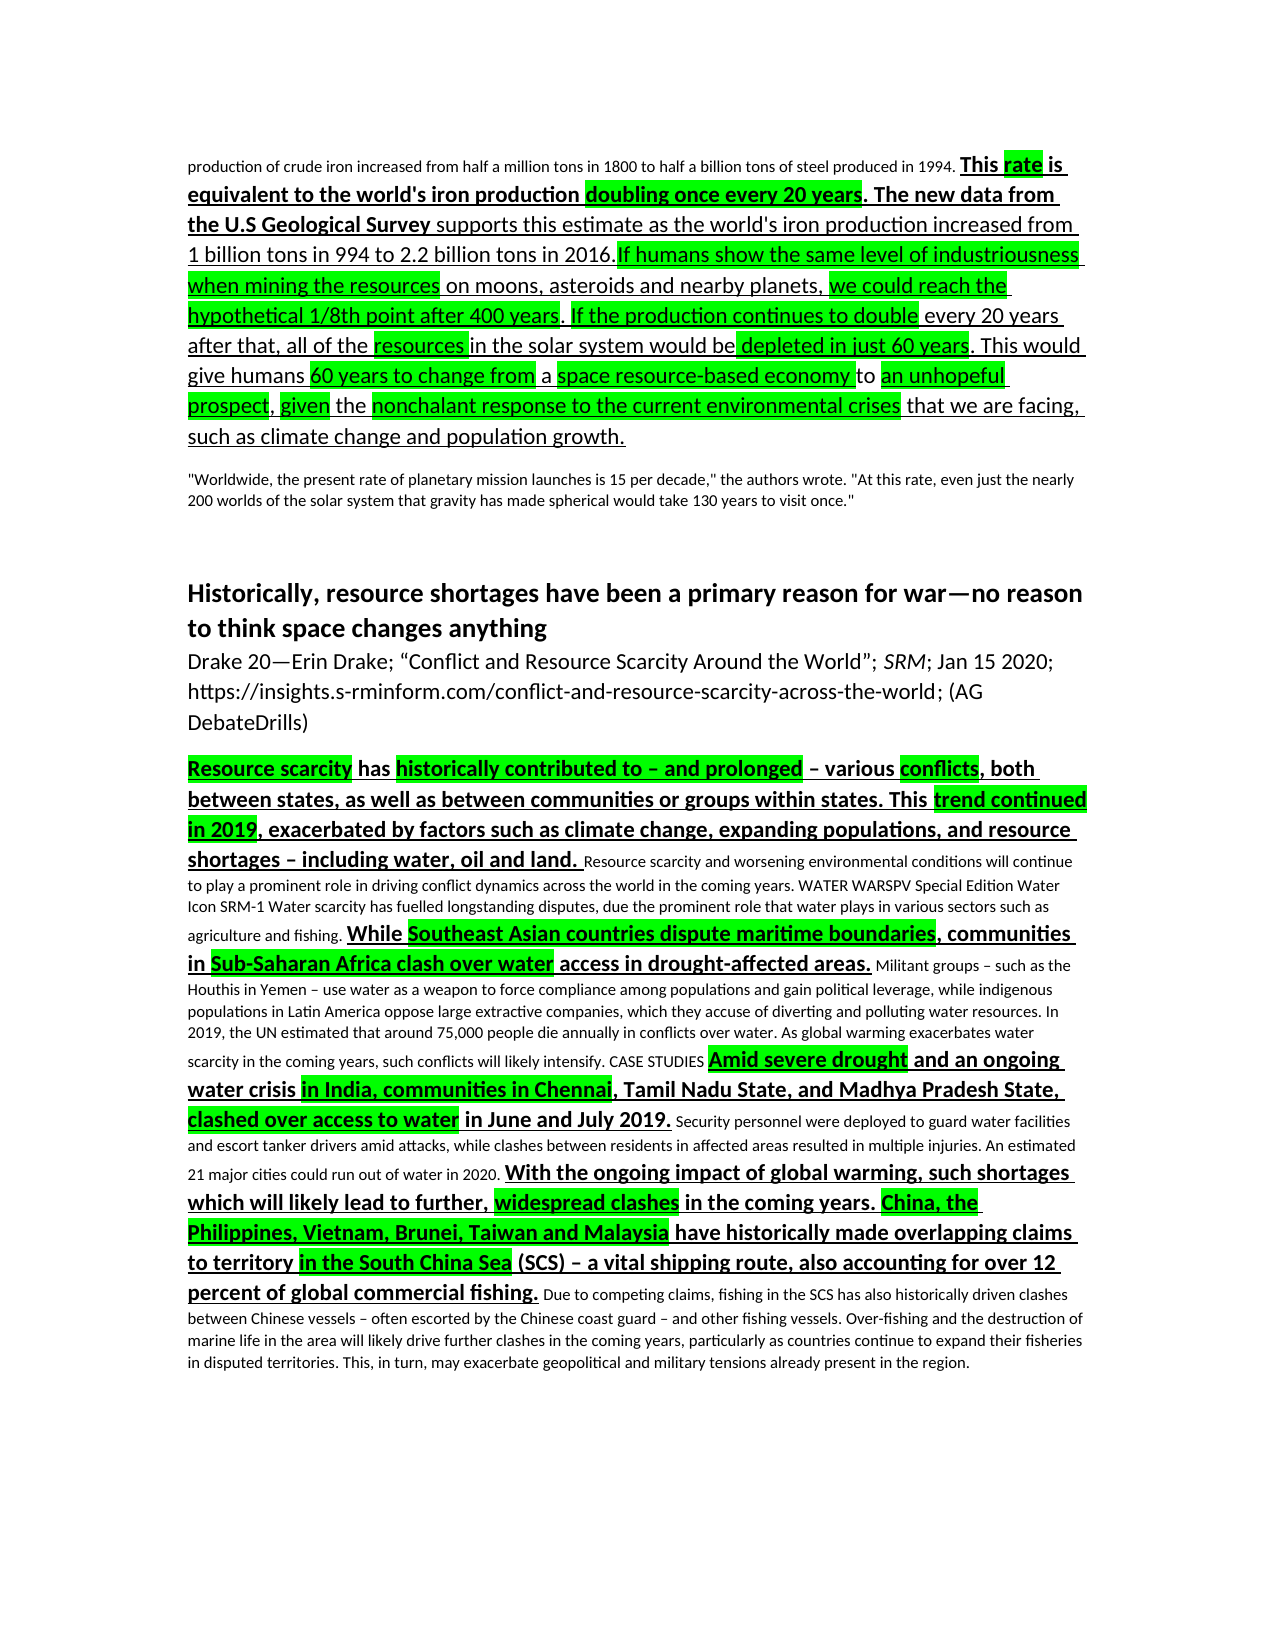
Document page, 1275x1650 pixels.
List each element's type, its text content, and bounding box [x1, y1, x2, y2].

subtitle Historically, resource shortages have been a primary reason for war—no reason to think space changes anything [187, 576, 1087, 645]
text Drake 20—Erin Drake; “Conflict and Resource Scarcity Around the World”; SRM; Jan 15 2020; https://insights.s-rminform.com/conflict-and-resource-scarcity-across-the-world; (AG DebateDrills) [187, 647, 1087, 736]
text "Worldwide, the present rate of planetary mission launches is 15 per decade," the authors wrote. "At this rate, even just the nearly 200 worlds of the solar system that gravity has made spherical would take 130 years to visit once." [187, 469, 1087, 511]
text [187, 150, 1087, 450]
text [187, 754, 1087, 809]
text Resource scarcity has historically contributed to – and prolonged – various conflicts, both between states, as well as between communities or groups within states. This trend continued in 2019, exacerbated by factors such as climate change, expanding populations, and resource shortages – including water, oil and land. Resource scarcity and worsening environmental conditions will continue to play a prominent role in driving conflict dynamics across the world in the coming years. WATER WARSPV Special Edition Water Icon SRM-1 Water scarcity has fuelled longstanding disputes, due the prominent role that water plays in various sectors such as agriculture and fishing. While Southeast Asian countries dispute maritime boundaries, communities in Sub-Saharan Africa clash over water access in drought-affected areas. Militant groups – such as the Houthis in Yemen – use water as a weapon to force compliance among populations and gain political leverage, while indigenous populations in Latin America oppose large extractive companies, which they accuse of diverting and polluting water resources. In 2019, the UN estimated that around 75,000 people die annually in conflicts over water. As global warming exacerbates water scarcity in the coming years, such conflicts will likely intensify. CASE STUDIES Amid severe drought and an ongoing water crisis in India, communities in Chennai, Tamil Nadu State, and Madhya Pradesh State, clashed over access to water in June and July 2019. Security personnel were deployed to guard water facilities and escort tanker drivers amid attacks, while clashes between residents in affected areas resulted in multiple injuries. An estimated 21 major cities could run out of water in 2020. With the ongoing impact of global warming, such shortages which will likely lead to further, widespread clashes in the coming years. China, the Philippines, Vietnam, Brunei, Taiwan and Malaysia have historically made overlapping claims to territory in the South China Sea (SCS) – a vital shipping route, also accounting for over 12 percent of global commercial fishing. Due to competing claims, fishing in the SCS has also historically driven clashes between Chinese vessels – often escorted by the Chinese coast guard – and other fishing vessels. Over-fishing and the destruction of marine life in the area will likely drive further clashes in the coming years, particularly as countries continue to expand their fisheries in disputed territories. This, in turn, may exacerbate geopolitical and military tensions already present in the region. [187, 810, 1087, 1372]
